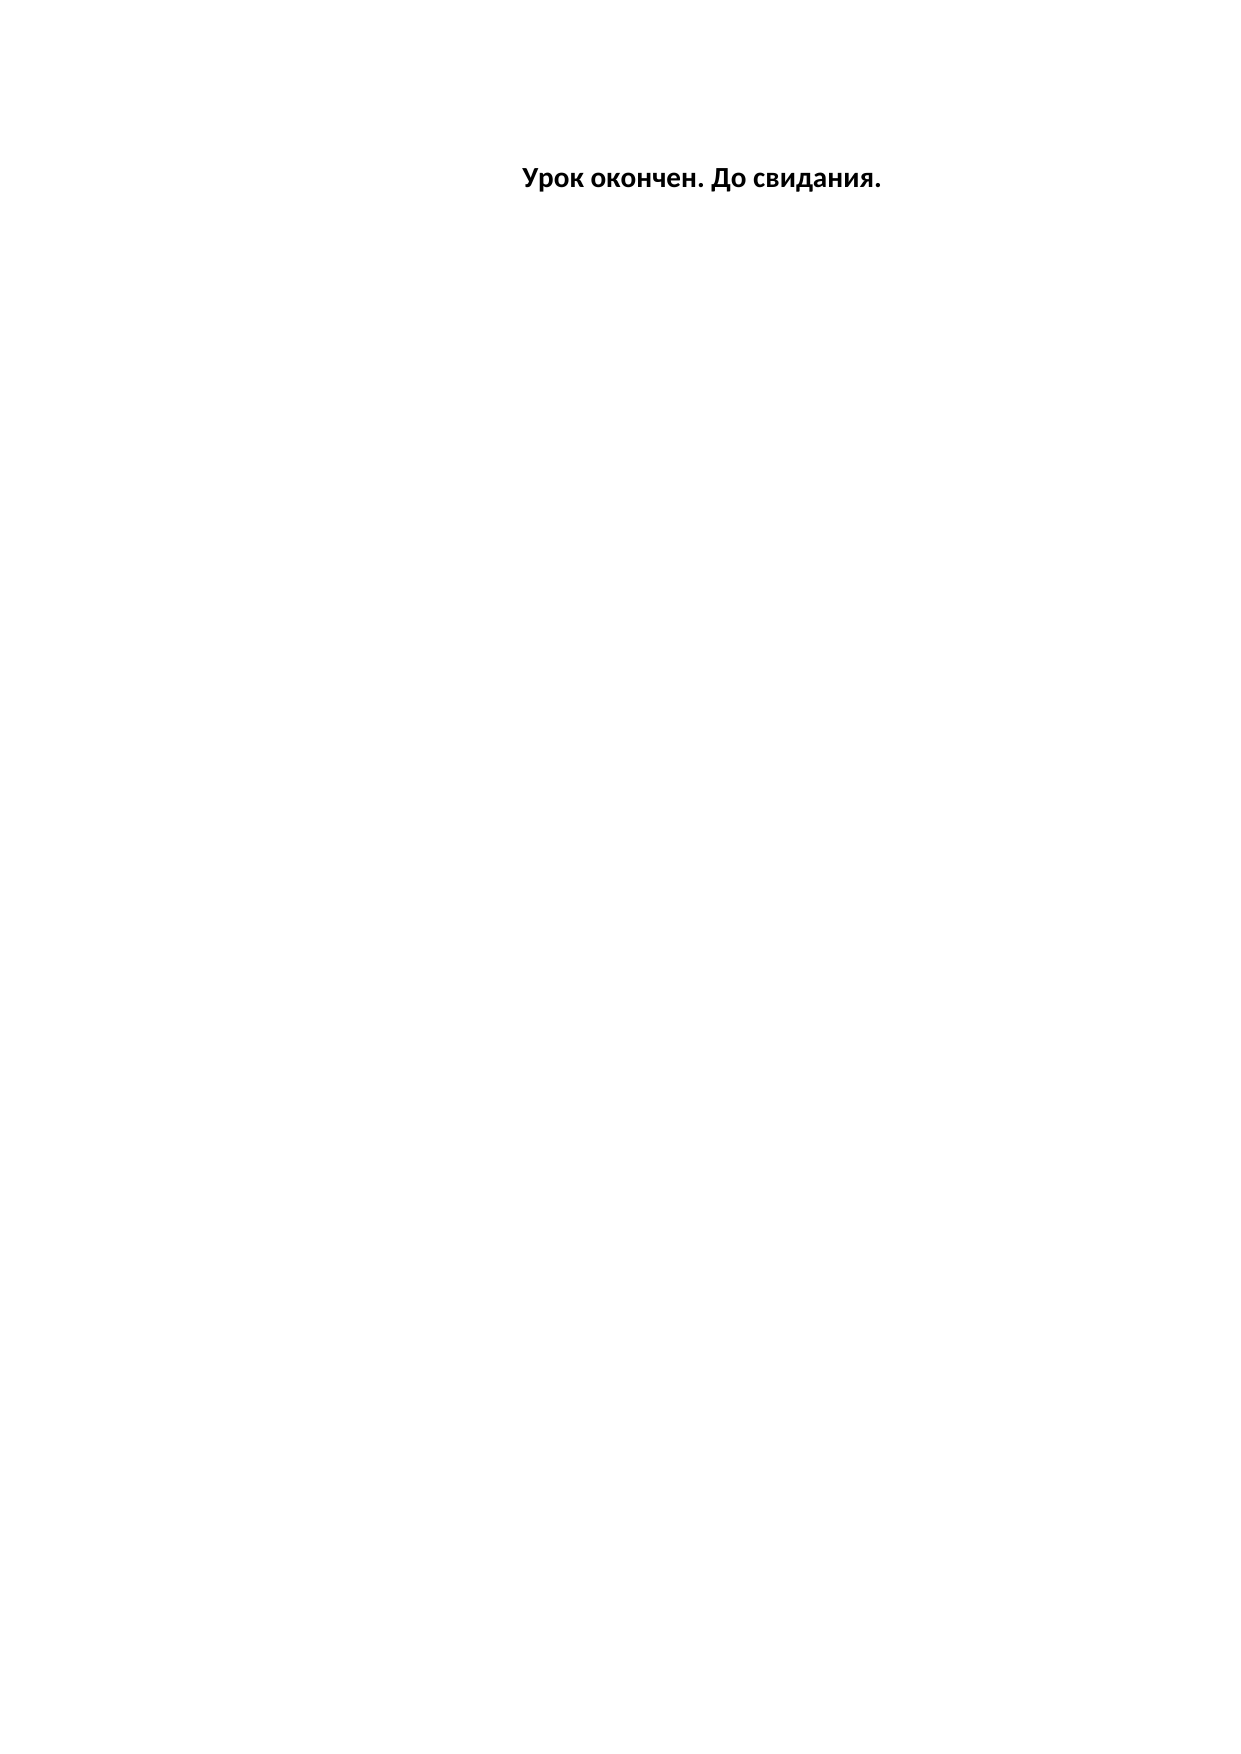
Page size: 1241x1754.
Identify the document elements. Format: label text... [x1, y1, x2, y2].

list Урок окончен. До свидания. [252, 159, 1152, 195]
